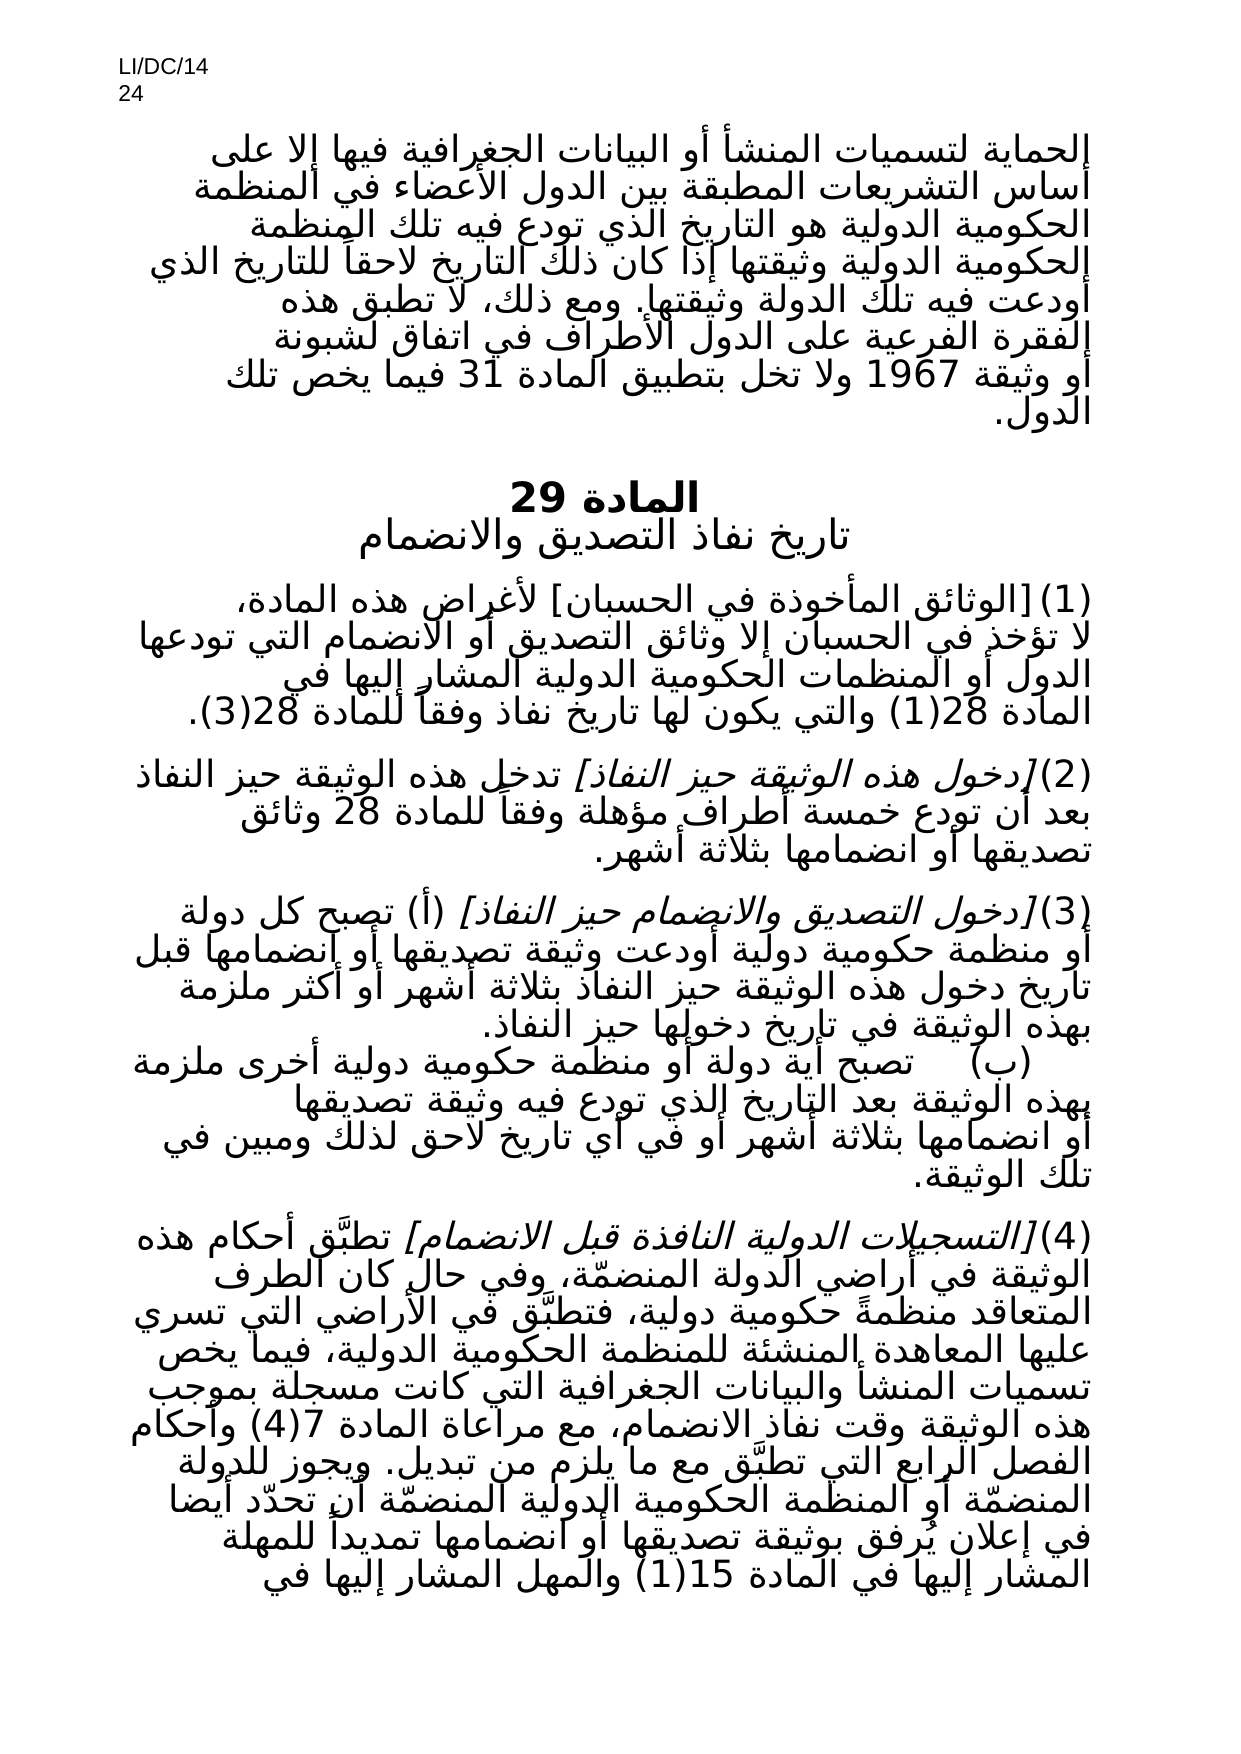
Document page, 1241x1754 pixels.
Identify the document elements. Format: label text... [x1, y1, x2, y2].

text (3) [دخول التصديق والانضمام حيز النفاذ] (أ) تصبح كل دولة أو منظمة حكومية دولية أودعت وثيقة تصديقها أو انضمامها قبل تاريخ دخول هذه الوثيقة حيز النفاذ بثلاثة أشهر أو أكثر ملزمة بهذه الوثيقة في تاريخ دخولها حيز النفاذ. [118, 895, 1092, 1045]
text المادة 29 [118, 482, 1092, 520]
text (2) [دخول هذه الوثيقة حيز النفاذ] تدخل هذه الوثيقة حيز النفاذ بعد أن تودع خمسة أطراف مؤهلة وفقاً للمادة 28 وثائق تصديقها أو انضمامها بثلاثة أشهر. [118, 757, 1092, 870]
text (ب) تصبح أية دولة أو منظمة حكومية دولية أخرى ملزمة بهذه الوثيقة بعد التاريخ الذي تودع فيه وثيقة تصديقها أو انضمامها بثلاثة أشهر أو في أي تاريخ لاحق لذلك ومبين في تلك الوثيقة. [118, 1045, 1092, 1195]
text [118, 132, 1092, 432]
text تاريخ نفاذ التصديق والانضمام [118, 520, 1092, 557]
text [118, 1220, 1092, 1595]
text (1) [الوثائق المأخوذة في الحسبان] لأغراض هذه المادة، لا تؤخذ في الحسبان إلا وثائق التصديق أو الانضمام التي تودعها الدول أو المنظمات الحكومية الدولية المشار إليها في المادة 28(1) والتي يكون لها تاريخ نفاذ وفقاً للمادة 28(3). [118, 582, 1092, 732]
